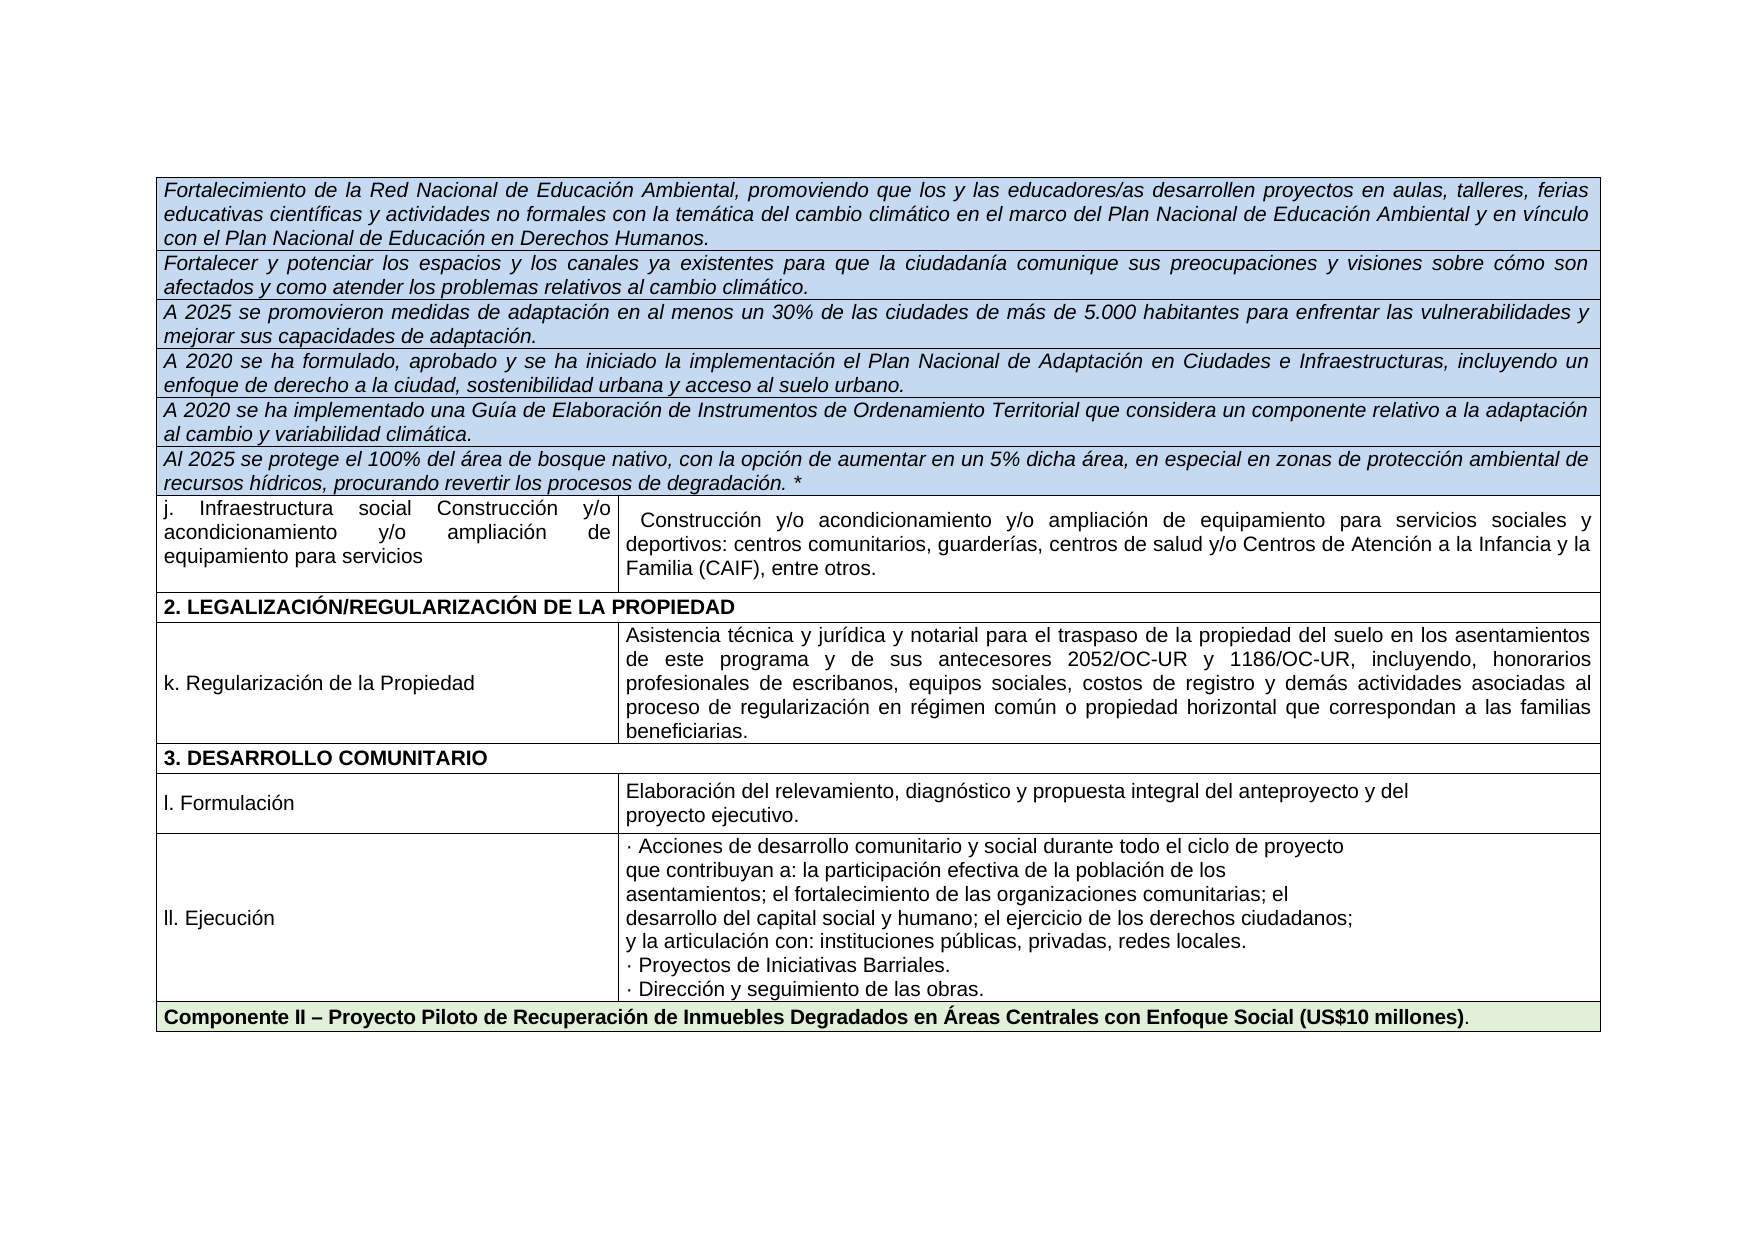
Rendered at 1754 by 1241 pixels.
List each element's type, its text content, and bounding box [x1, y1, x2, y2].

table_cell Fortalecer y potenciar los espacios y los canales ya existentes para que la ciudadanía comunique sus preocupaciones y visiones sobre cómo son afectados y como atender los problemas relativos al cambio climático. [157, 251, 1600, 299]
table_cell ll. Ejecución [157, 834, 618, 1001]
table_cell Componente II – Proyecto Piloto de Recuperación de Inmuebles Degradados en Áreas Centrales con Enfoque Social (US$10 millones). [157, 1002, 1600, 1031]
table_cell 3. DESARROLLO COMUNITARIO [157, 744, 1600, 772]
table_cell Elaboración del relevamiento, diagnóstico y propuesta integral del anteproyecto y del proyecto ejecutivo. [619, 774, 1600, 832]
table_cell A 2020 se ha implementado una Guía de Elaboración de Instrumentos de Ordenamiento Territorial que considera un componente relativo a la adaptación al cambio y variabilidad climática. [157, 398, 1600, 446]
table_cell Fortalecimiento de la Red Nacional de Educación Ambiental, promoviendo que los y las educadores/as desarrollen proyectos en aulas, talleres, ferias educativas científicas y actividades no formales con la temática del cambio climático en el marco del Plan Nacional de Educación Ambiental y en vínculo con el Plan Nacional de Educación en Derechos Humanos. [157, 178, 1600, 250]
table_cell l. Formulación [157, 774, 618, 832]
table_cell Asistencia técnica y jurídica y notarial para el traspaso de la propiedad del suelo en los asentamientos de este programa y de sus antecesores 2052/OC-UR y 1186/OC-UR, incluyendo, honorarios profesionales de escribanos, equipos sociales, costos de registro y demás actividades asociadas al proceso de regularización en régimen común o propiedad horizontal que correspondan a las familias beneficiarias. [619, 623, 1600, 742]
table_cell k. Regularización de la Propiedad [157, 623, 618, 742]
table_cell j. Infraestructura social Construcción y/o acondicionamiento y/o ampliación de equipamiento para servicios [157, 496, 618, 592]
table_cell Construcción y/o acondicionamiento y/o ampliación de equipamiento para servicios sociales y deportivos: centros comunitarios, guarderías, centros de salud y/o Centros de Atención a la Infancia y la Familia (CAIF), entre otros. [619, 496, 1600, 592]
table_cell · Acciones de desarrollo comunitario y social durante todo el ciclo de proyecto que contribuyan a: la participación efectiva de la población de los asentamientos; el fortalecimiento de las organizaciones comunitarias; el desarrollo del capital social y humano; el ejercicio de los derechos ciudadanos; y la articulación con: instituciones públicas, privadas, redes locales. · Proyectos de Iniciativas Barriales. · Dirección y seguimiento de las obras. [619, 834, 1600, 1001]
table_cell A 2025 se promovieron medidas de adaptación en al menos un 30% de las ciudades de más de 5.000 habitantes para enfrentar las vulnerabilidades y mejorar sus capacidades de adaptación. [157, 300, 1600, 348]
table_cell Al 2025 se protege el 100% del área de bosque nativo, con la opción de aumentar en un 5% dicha área, en especial en zonas de protección ambiental de recursos hídricos, procurando revertir los procesos de degradación. * [157, 447, 1600, 495]
table_cell 2. LEGALIZACIÓN/REGULARIZACIÓN DE LA PROPIEDAD [157, 593, 1600, 622]
table_cell A 2020 se ha formulado, aprobado y se ha iniciado la implementación el Plan Nacional de Adaptación en Ciudades e Infraestructuras, incluyendo un enfoque de derecho a la ciudad, sostenibilidad urbana y acceso al suelo urbano. [157, 349, 1600, 397]
